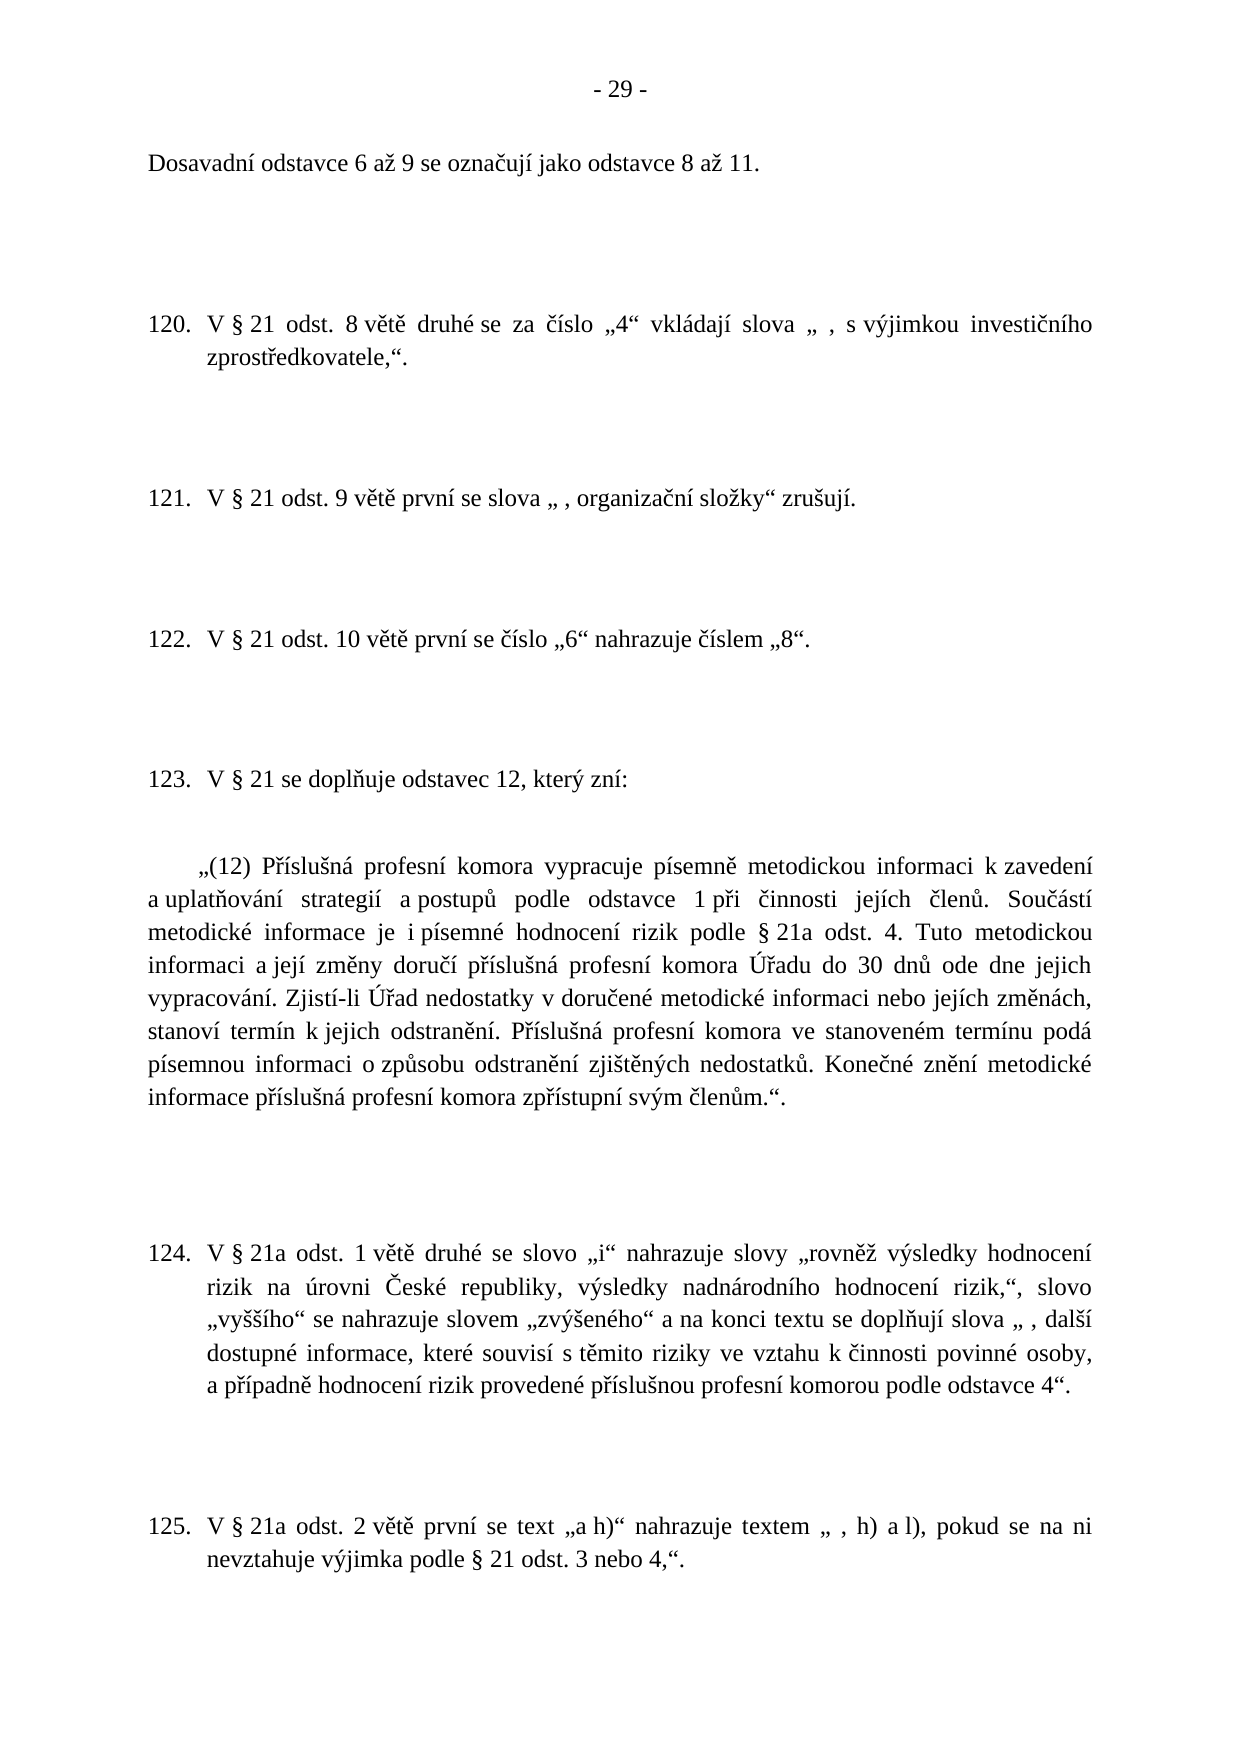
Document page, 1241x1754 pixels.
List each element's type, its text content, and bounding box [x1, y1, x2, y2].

list V § 21 se doplňuje odstavec 12, který zní: [148, 764, 1093, 793]
text Dosavadní odstavce 6 až 9 se označují jako odstavce 8 až 11. [148, 148, 1093, 176]
list V § 21 odst. 8 větě druhé se za číslo „4“ vkládají slova „ , s výjimkou investičního zprostředkovatele,“. [148, 309, 1093, 371]
text „(12) Příslušná profesní komora vypracuje písemně metodickou informaci k zavedení a uplatňování strategií a postupů podle odstavce 1 při činnosti jejích členů. Součástí metodické informace je i písemné hodnocení rizik podle § 21a odst. 4. Tuto metodickou informaci a její změny doručí příslušná profesní komora Úřadu do 30 dnů ode dne jejich vypracování. Zjistí-li Úřad nedostatky v doručené metodické informaci nebo jejích změnách, stanoví termín k jejich odstranění. Příslušná profesní komora ve stanoveném termínu podá písemnou informaci o způsobu odstranění zjištěných nedostatků. Konečné znění metodické informace příslušná profesní komora zpřístupní svým členům.“. [148, 851, 1093, 1111]
list V § 21a odst. 1 větě druhé se slovo „i“ nahrazuje slovy „rovněž výsledky hodnocení rizik na úrovni České republiky, výsledky nadnárodního hodnocení rizik,“, slovo „vyššího“ se nahrazuje slovem „zvýšeného“ a na konci textu se doplňují slova „ , další dostupné informace, které souvisí s těmito riziky ve vztahu k činnosti povinné osoby, a případně hodnocení rizik provedené příslušnou profesní komorou podle odstavce 4“. [148, 1238, 1093, 1399]
list V § 21 odst. 10 větě první se číslo „6“ nahrazuje číslem „8“. [148, 624, 1093, 652]
list V § 21 odst. 9 větě první se slova „ , organizační složky“ zrušují. [148, 483, 1093, 512]
list V § 21a odst. 2 větě první se text „a h)“ nahrazuje textem „ , h) a l), pokud se na ni nevztahuje výjimka podle § 21 odst. 3 nebo 4,“. [148, 1511, 1093, 1573]
